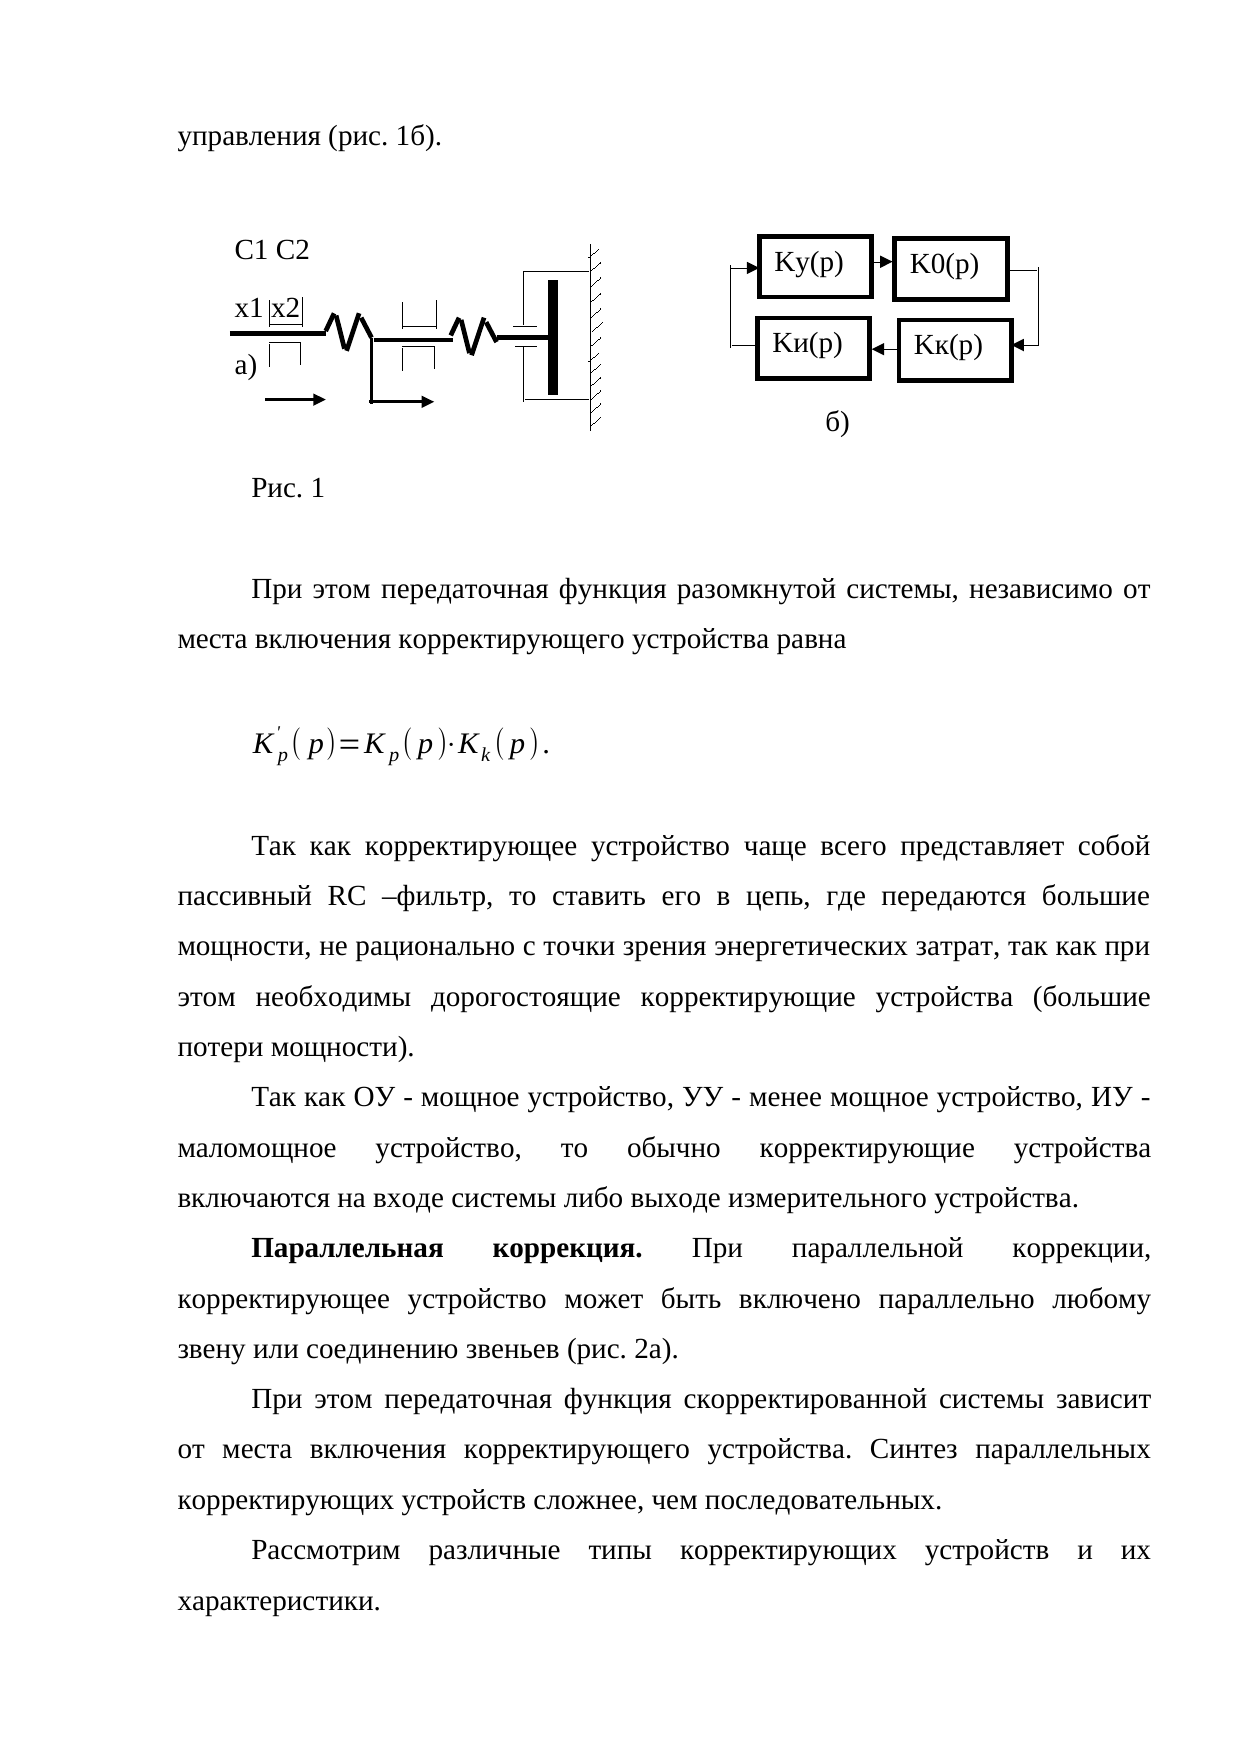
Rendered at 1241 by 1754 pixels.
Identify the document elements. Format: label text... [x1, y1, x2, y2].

text Рис. 1 [177, 470, 1152, 504]
text При этом передаточная функция разомкнутой системы, независимо от места включения корректирующего устройства равна [177, 571, 1152, 655]
text При этом передаточная функция скорректированной системы зависит от места включения корректирующего устройства. Синтез параллельных корректирующих устройств сложнее, чем последовательных. [177, 1381, 1152, 1516]
text Так как ОУ - мощное устройство, УУ - менее мощное устройство, ИУ - маломощное устройство, то обычно корректирующие устройства включаются на входе системы либо выходе измерительного устройства. [177, 1079, 1152, 1214]
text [177, 118, 1152, 152]
text Так как корректирующее устройство чаще всего представляет собой пассивный RC –фильтр, то ставить его в цепь, где передаются большие мощности, не рационально с точки зрения энергетических затрат, так как при этом необходимы дорогостоящие корректирующие устройства (большие потери мощности). [177, 828, 1152, 1063]
text Параллельная коррекция. При параллельной коррекции, корректирующее устройство может быть включено параллельно любому звену или соединению звеньев (рис. 2а). [177, 1230, 1152, 1364]
text Рассмотрим различные типы корректирующих устройств и их характеристики. [177, 1532, 1152, 1616]
